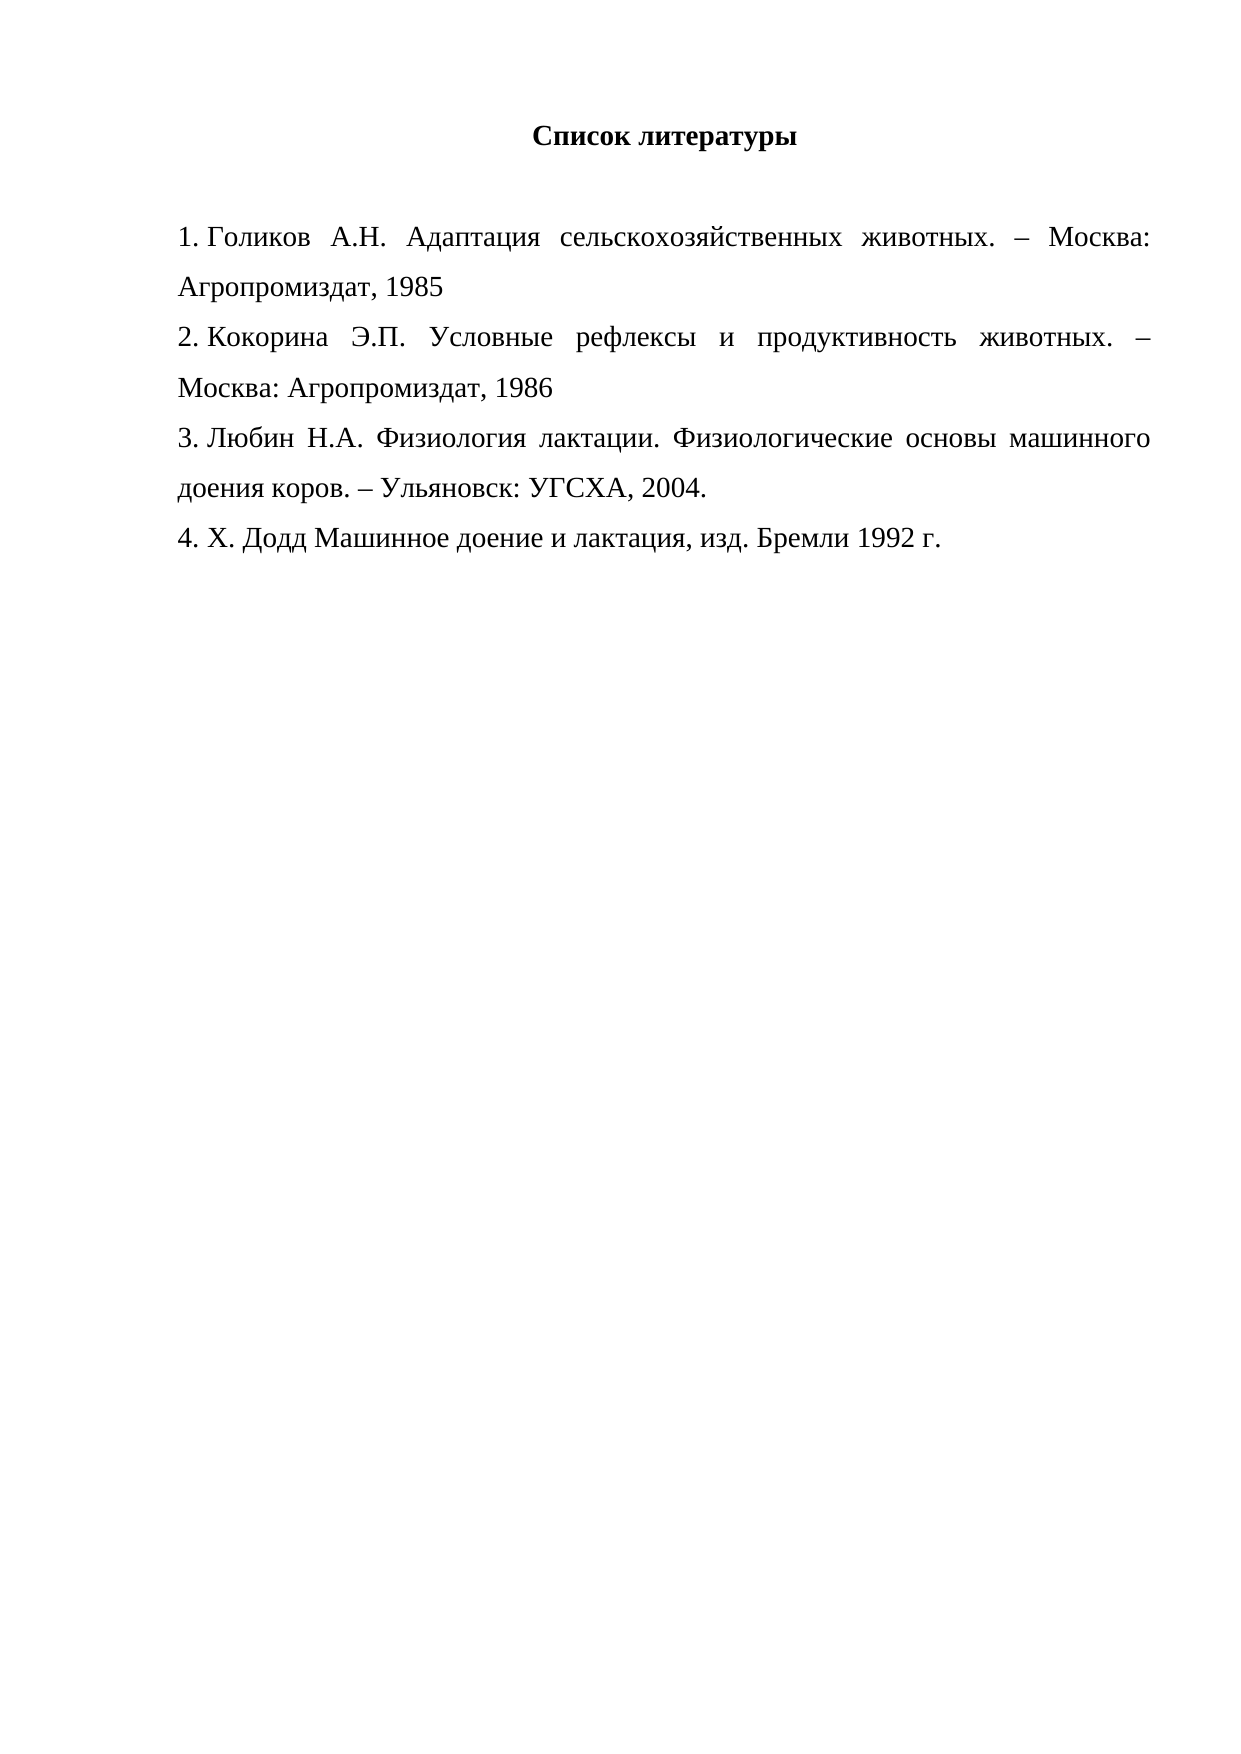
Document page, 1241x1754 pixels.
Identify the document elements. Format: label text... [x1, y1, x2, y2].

list Кокорина Э.П. Условные рефлексы и продуктивность животных. – Москва: Агропромиздат, 1986 [177, 319, 1152, 403]
list Голиков А.Н. Адаптация сельскохозяйственных животных. – Москва: Агропромиздат, 1985 [177, 219, 1152, 303]
list Любин Н.А. Физиология лактации. Физиологические основы машинного доения коров. – Ульяновск: УГСХА, 2004. [177, 420, 1152, 504]
text Список литературы [177, 118, 1152, 152]
list Х. Додд Машинное доение и лактация, изд. Бремли . [177, 521, 1152, 554]
